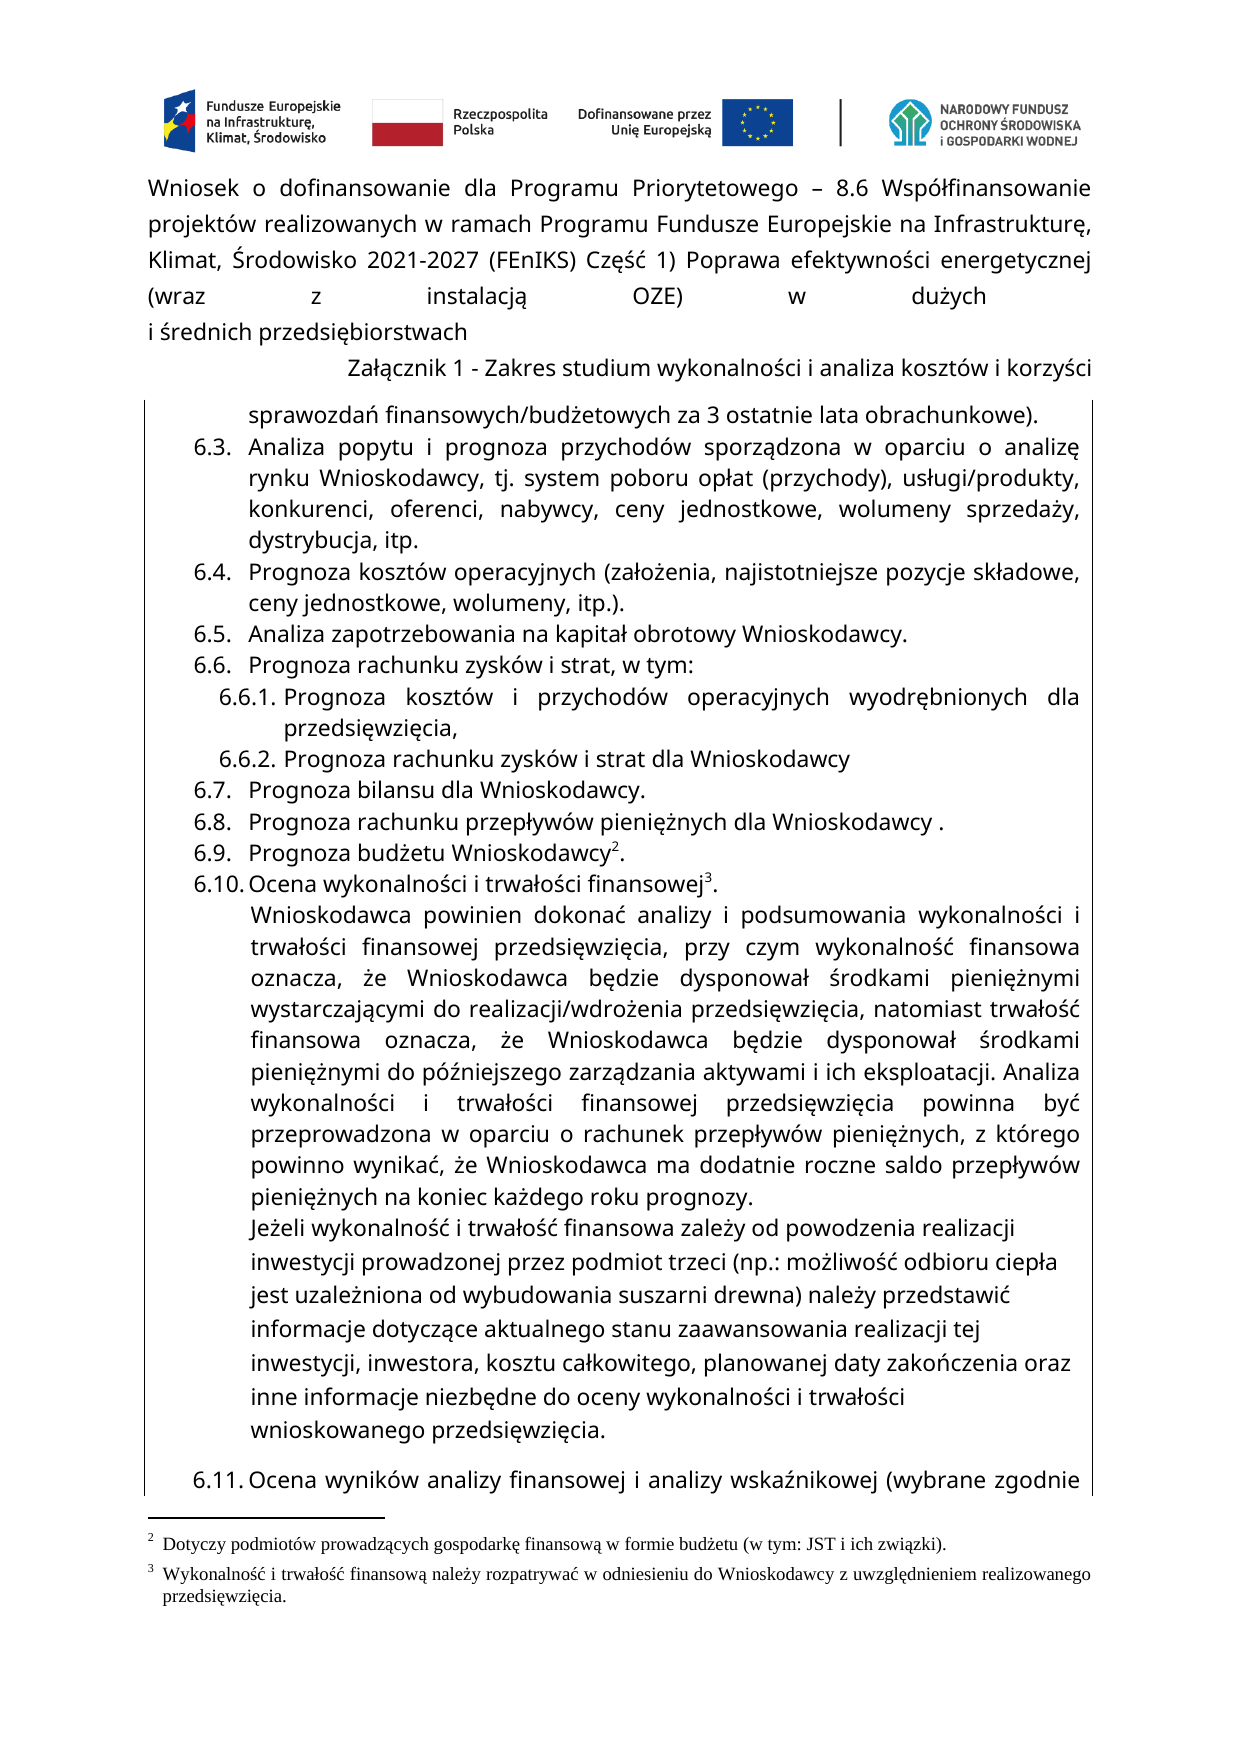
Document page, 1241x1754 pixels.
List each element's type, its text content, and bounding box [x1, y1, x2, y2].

table_cell Analiza bieżącej sytuacji finansowej Wnioskodawcy (na podstawie sprawozdań finansowych/budżetowych za 3 ostatnie lata obrachunkowe). [145, 400, 1092, 431]
table_cell Prognoza kosztów operacyjnych (założenia, najistotniejsze pozycje składowe, ceny jednostkowe, wolumeny, itp.). [145, 556, 1092, 618]
table_cell Analiza zapotrzebowania na kapitał obrotowy Wnioskodawcy. [145, 618, 1092, 649]
table_cell Prognoza budżetu Wnioskodawcy. [145, 837, 1092, 868]
table_cell Ocena wykonalności i trwałości finansowej. Wnioskodawca powinien dokonać analizy i podsumowania wykonalności i trwałości finansowej przedsięwzięcia, przy czym wykonalność finansowa oznacza, że Wnioskodawca będzie dysponował środkami pieniężnymi wystarczającymi do realizacji/wdrożenia przedsięwzięcia, natomiast trwałość finansowa oznacza, że Wnioskodawca będzie dysponował środkami pieniężnymi do późniejszego zarządzania aktywami i ich eksploatacji. Analiza wykonalności i trwałości finansowej przedsięwzięcia powinna być przeprowadzona w oparciu o rachunek przepływów pieniężnych, z którego powinno wynikać, że Wnioskodawca ma dodatnie roczne saldo przepływów pieniężnych na koniec każdego roku prognozy. Jeżeli wykonalność i trwałość finansowa zależy od powodzenia realizacji inwestycji prowadzonej przez podmiot trzeci (np.: możliwość odbioru ciepła jest uzależniona od wybudowania suszarni drewna) należy przedstawić informacje dotyczące aktualnego stanu zaawansowania realizacji tej inwestycji, inwestora, kosztu całkowitego, planowanej daty zakończenia oraz inne informacje niezbędne do oceny wykonalności i trwałości wnioskowanego przedsięwzięcia. [145, 868, 1092, 1464]
table_cell Prognoza bilansu dla Wnioskodawcy. [145, 775, 1092, 806]
picture [147, 73, 1093, 168]
table_cell Prognoza kosztów i przychodów operacyjnych wyodrębnionych dla przedsięwzięcia, [145, 681, 1092, 743]
table_cell Analiza popytu i prognoza przychodów sporządzona w oparciu o analizę rynku Wnioskodawcy, tj. system poboru opłat (przychody), usługi/produkty, konkurenci, oferenci, nabywcy, ceny jednostkowe, wolumeny sprzedaży, dystrybucja, itp. [145, 431, 1092, 556]
table_cell Prognoza rachunku zysków i strat dla Wnioskodawcy [145, 743, 1092, 774]
table_cell Prognoza rachunku zysków i strat, w tym: [145, 650, 1092, 681]
table_cell Prognoza rachunku przepływów pieniężnych dla Wnioskodawcy . [145, 806, 1092, 837]
